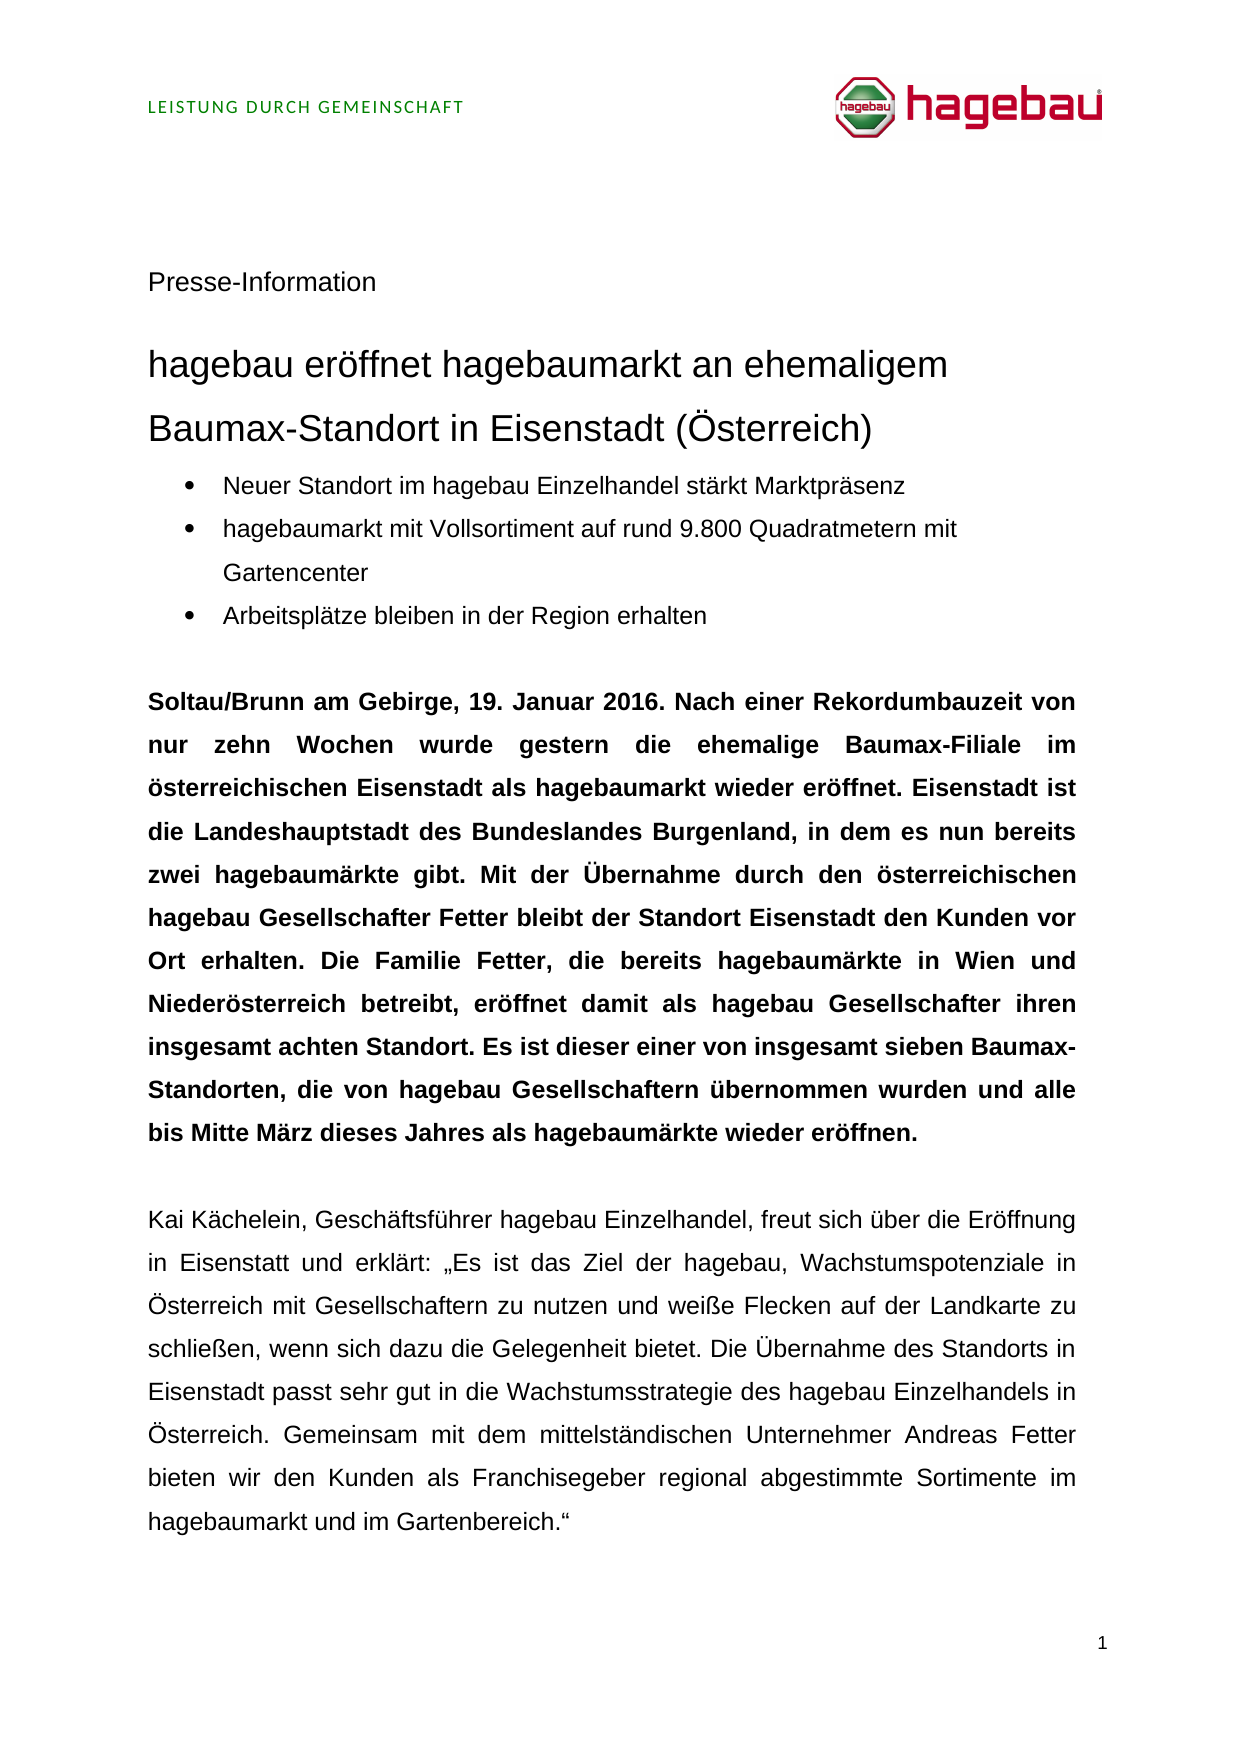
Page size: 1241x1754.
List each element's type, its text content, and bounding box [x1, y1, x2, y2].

text Presse-Information [148, 266, 1107, 297]
text hagebau eröffnet hagebaumarkt an ehemaligem Baumax-Standort in Eisenstadt (Österreich) [148, 342, 1107, 450]
picture [833, 74, 1103, 140]
list Gartencenter [223, 558, 1078, 586]
list Arbeitsplätze bleiben in der Region erhalten [185, 601, 1078, 630]
text Kai Kächelein, Geschäftsführer hagebau Einzelhandel, freut sich über die Eröffnung in Eisenstatt und erklärt: „Es ist das Ziel der hagebau, Wachstumspotenziale in Österreich mit Gesellschaftern zu nutzen und weiße Flecken auf der Landkarte zu schließen, wenn sich dazu die Gelegenheit bietet. Die Übernahme des Standorts in Eisenstadt passt sehr gut in die Wachstumsstrategie des hagebau Einzelhandels in Österreich. Gemeinsam mit dem mittelständischen Unternehmer Andreas Fetter bieten wir den Kunden als Franchisegeber regional abgestimmte Sortimente im hagebaumarkt und im Gartenbereich.“ [148, 1205, 1078, 1535]
list hagebaumarkt mit Vollsortiment auf rund 9.800 Quadratmetern mit [185, 514, 1078, 543]
list Neuer Standort im hagebau Einzelhandel stärkt Marktpräsenz [185, 471, 1078, 500]
text Soltau/Brunn am Gebirge, 19. Januar 2016. Nach einer Rekordumbauzeit von nur zehn Wochen wurde gestern die ehemalige Baumax-Filiale im österreichischen Eisenstadt als hagebaumarkt wieder eröffnet. Eisenstadt ist die Landeshauptstadt des Bundeslandes Burgenland, in dem es nun bereits zwei hagebaumärkte gibt. Mit der Übernahme durch den österreichischen hagebau Gesellschafter Fetter bleibt der Standort Eisenstadt den Kunden vor Ort erhalten. Die Familie Fetter, die bereits hagebaumärkte in Wien und Niederösterreich betreibt, eröffnet damit als hagebau Gesellschafter ihren insgesamt achten Standort. Es ist dieser einer von insgesamt sieben Baumax-Standorten, die von hagebau Gesellschaftern übernommen wurden und alle bis Mitte März dieses Jahres als hagebaumärkte wieder eröffnen. [148, 687, 1078, 1147]
